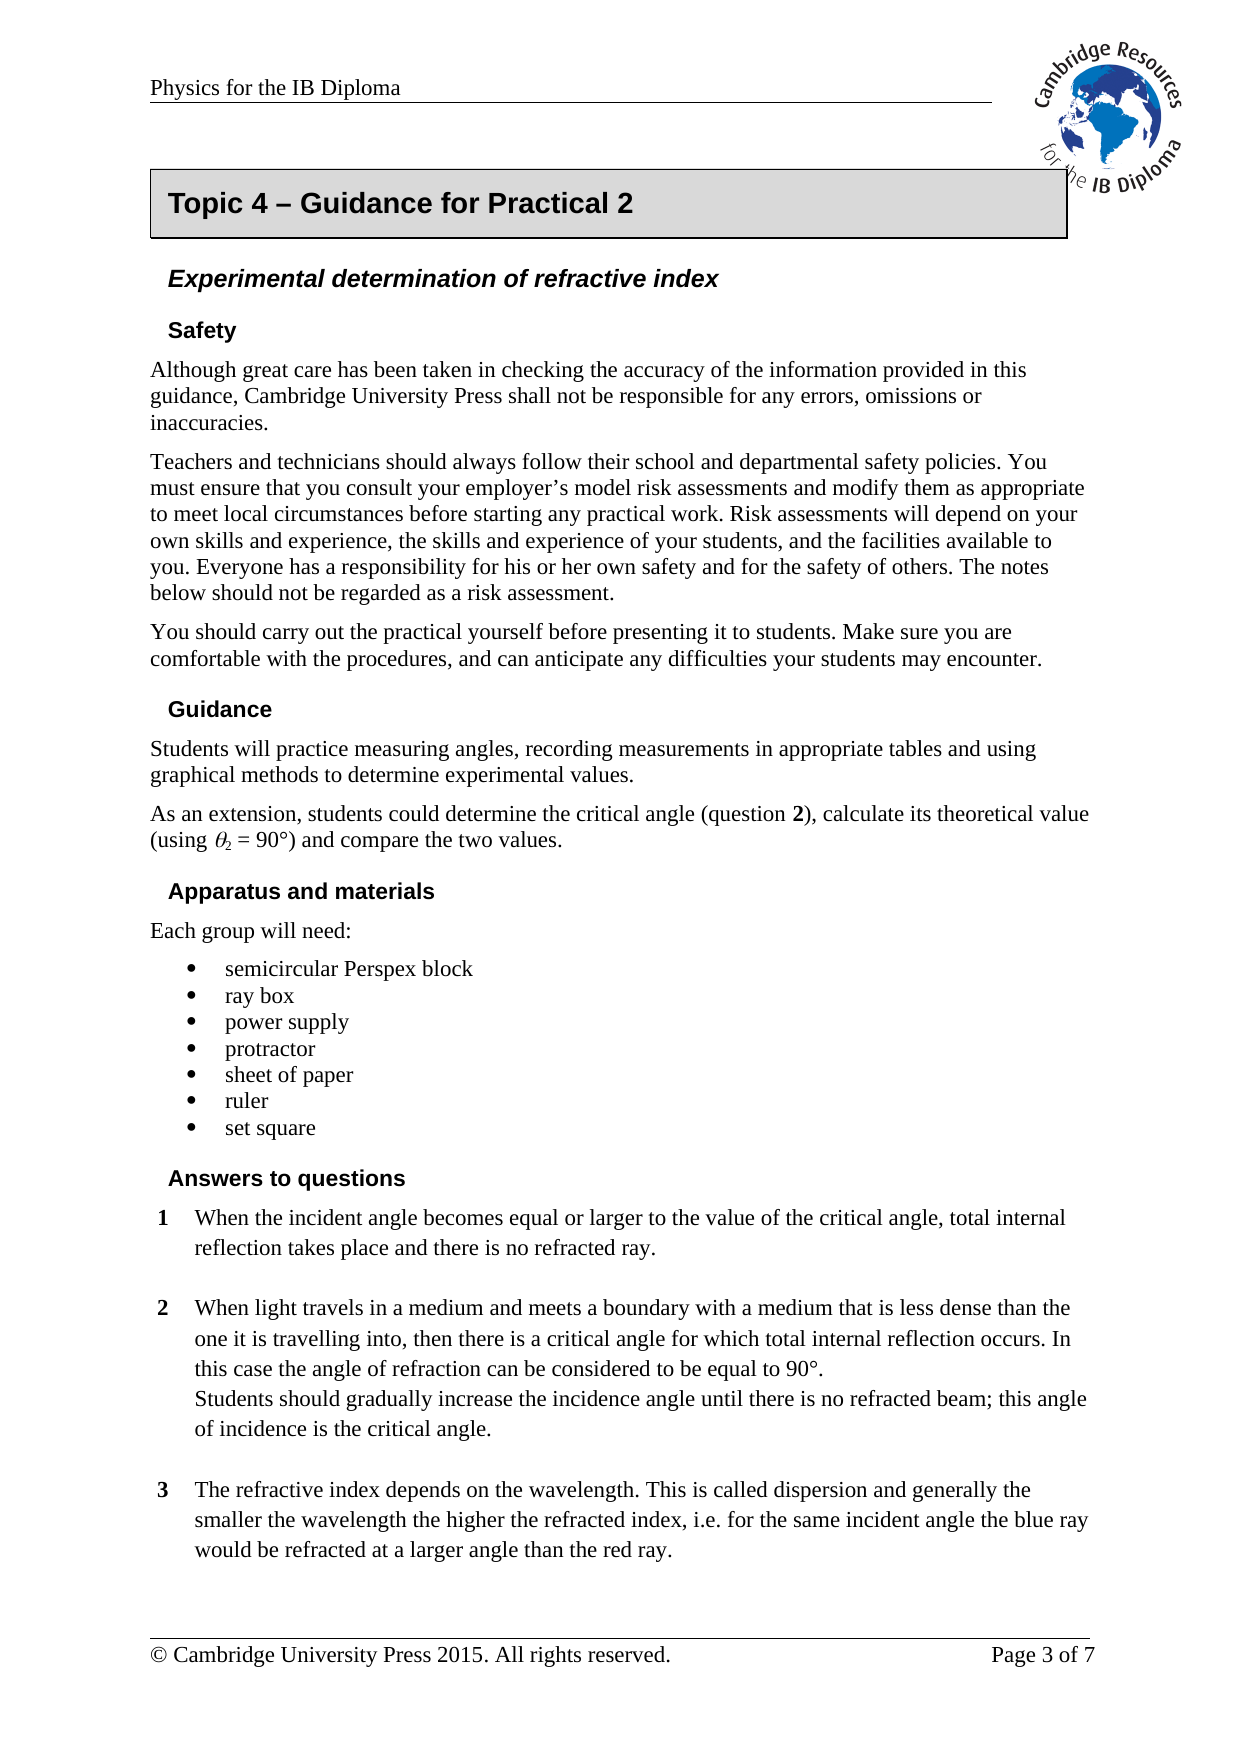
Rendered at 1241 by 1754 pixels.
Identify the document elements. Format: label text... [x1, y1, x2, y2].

list power supply [187, 1008, 1090, 1034]
picture [1034, 41, 1182, 194]
subtitle Safety [168, 317, 1049, 344]
text As an extension, students could determine the critical angle (question 2), calculate its theoretical value (using 2 = 90°) and compare the two values. [150, 800, 1090, 853]
text Although great care has been taken in checking the accuracy of the information provided in this guidance, Cambridge University Press shall not be responsible for any errors, omissions or inaccuracies. [150, 356, 1090, 435]
list semicircular Perspex block [187, 956, 1090, 982]
subtitle Apparatus and materials [168, 878, 1049, 904]
list ray box [187, 982, 1090, 1008]
list When the incident angle becomes equal or larger to the value of the critical angle, total internal reflection takes place and there is no refracted ray. [157, 1204, 1090, 1260]
list ruler [187, 1087, 1090, 1114]
list sheet of paper [187, 1061, 1090, 1087]
text Students will practice measuring angles, recording measurements in appropriate tables and using graphical methods to determine experimental values. [150, 735, 1090, 788]
subtitle Topic 4 – Guidance for Practical 2 [151, 170, 1066, 237]
text You should carry out the practical yourself before presenting it to students. Make sure you are comfortable with the procedures, and can anticipate any difficulties your students may encounter. [150, 618, 1090, 671]
text Each group will need: [150, 917, 1090, 943]
subtitle Experimental determination of refractive index [168, 263, 1049, 292]
text Teachers and technicians should always follow their school and departmental safety policies. You must ensure that you consult your employer’s model risk assessments and modify them as appropriate to meet local circumstances before starting any practical work. Risk assessments will depend on your own skills and experience, the skills and experience of your students, and the facilities available to you. Everyone has a responsibility for his or her own safety and for the safety of others. The notes below should not be regarded as a risk assessment. [150, 448, 1090, 606]
list set square [187, 1114, 1090, 1140]
subtitle Answers to questions [168, 1165, 1049, 1191]
list The refractive index depends on the wavelength. This is called dispersion and generally the smaller the wavelength the higher the refracted index, i.e. for the same incident angle the blue ray would be refracted at a larger angle than the red ray. [157, 1476, 1090, 1562]
list protractor [187, 1034, 1090, 1061]
subtitle Guidance [168, 696, 1049, 722]
list When light travels in a medium and meets a boundary with a medium that is less dense than the one it is travelling into, then there is a critical angle for which total internal reflection occurs. In this case the angle of refraction can be considered to be equal to 90°. Students should gradually increase the incidence angle until there is no refracted beam; this angle of incidence is the critical angle. [157, 1294, 1090, 1442]
